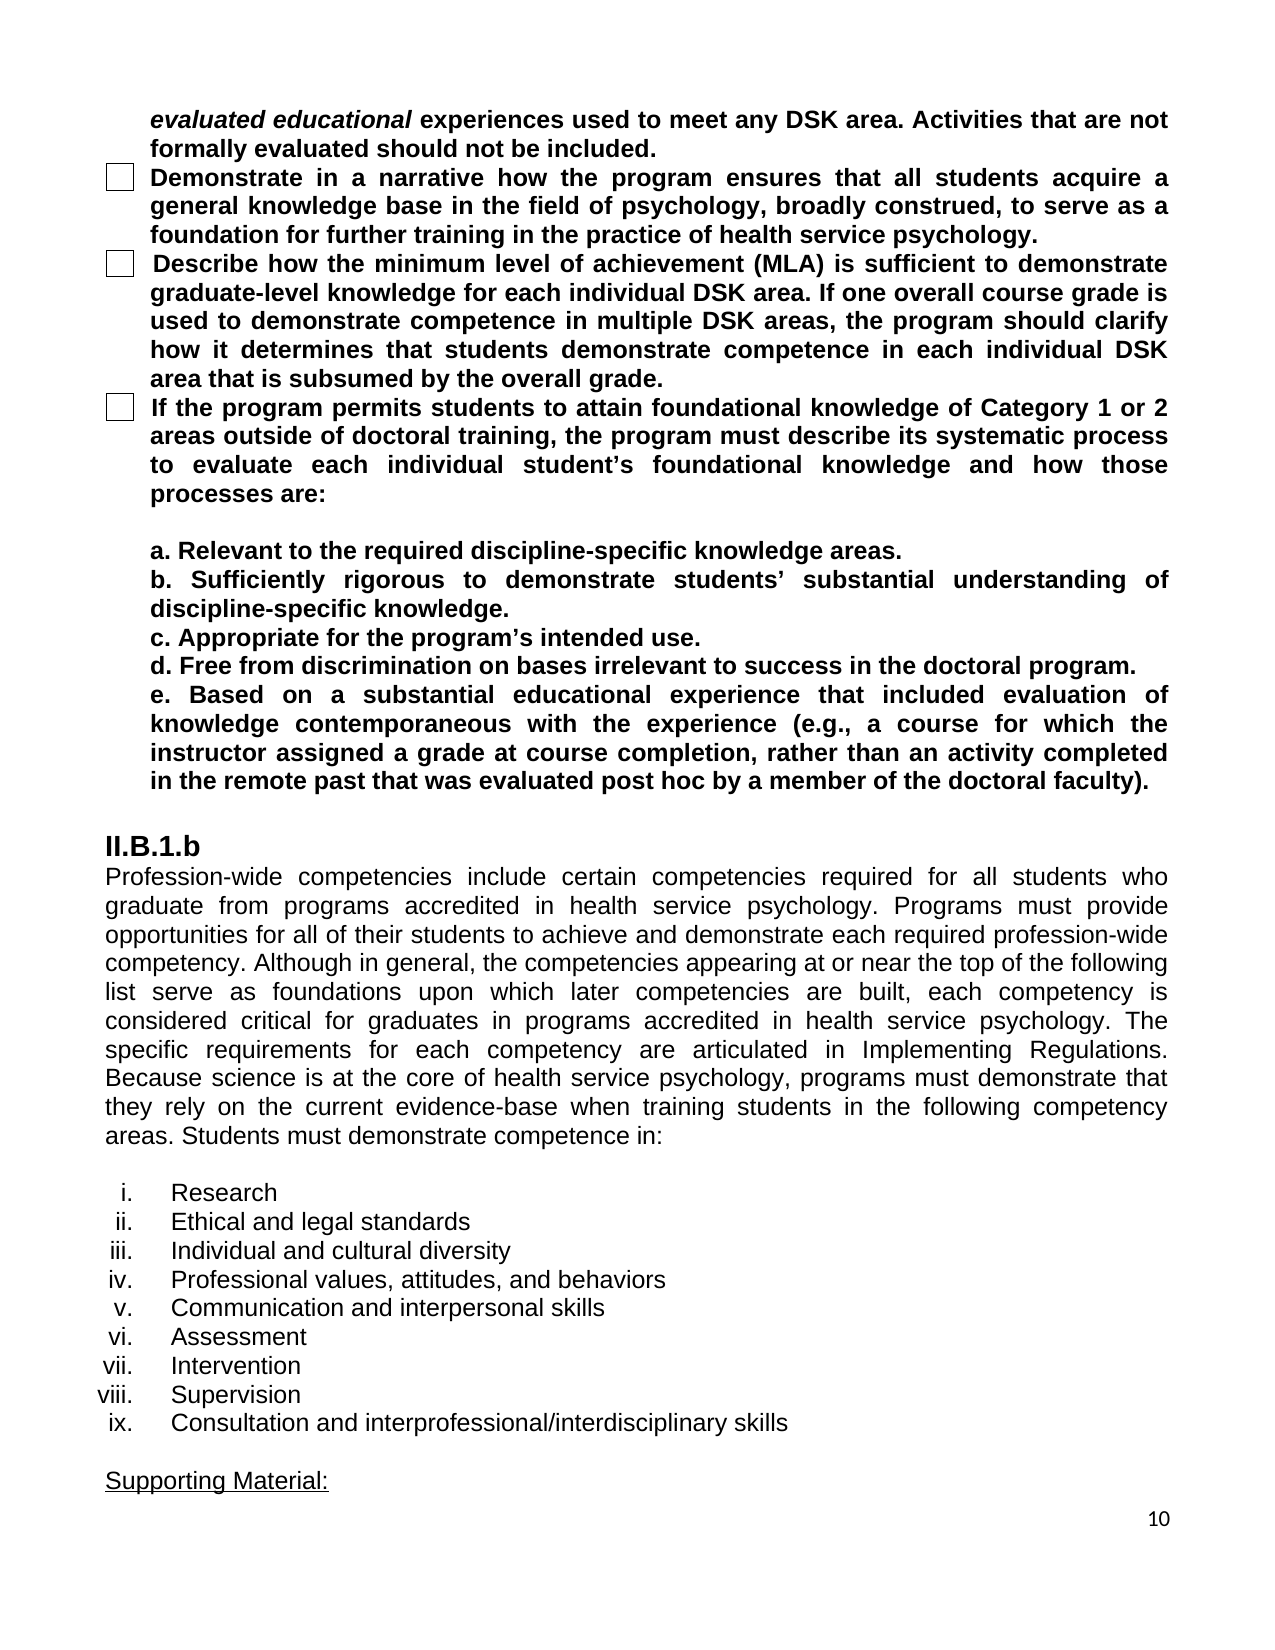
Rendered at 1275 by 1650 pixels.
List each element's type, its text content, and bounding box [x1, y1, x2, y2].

list Ethical and legal standards [133, 1207, 1170, 1236]
text II.B.1.b [105, 828, 1170, 862]
list Consultation and interprofessional/interdisciplinary skills [133, 1408, 1170, 1437]
text e. Based on a substantial educational experience that included evaluation of knowledge contemporaneous with the experience (e.g., a course for which the instructor assigned a grade at course completion, rather than an activity completed in the remote past that was evaluated post hoc by a member of the doctoral faculty). [105, 680, 1170, 795]
text Supporting Material: [105, 1466, 1170, 1494]
list Individual and cultural diversity [133, 1236, 1170, 1264]
text If the program permits students to attain foundational knowledge of Category 1 or 2 areas outside of doctoral training, the program must describe its systematic process to evaluate each individual student’s foundational knowledge and how those processes are: [105, 392, 1170, 507]
list Supervision [133, 1379, 1170, 1408]
list Professional values, attitudes, and behaviors [133, 1264, 1170, 1293]
list Intervention [133, 1351, 1170, 1379]
text d. Free from discrimination on bases irrelevant to success in the doctoral program. [105, 651, 1170, 680]
text c. Appropriate for the program’s intended use. [105, 622, 1170, 651]
text Describe how the minimum level of achievement (MLA) is sufficient to demonstrate graduate-level knowledge for each individual DSK area. If one overall course grade is used to demonstrate competence in multiple DSK areas, the program should clarify how it determines that students demonstrate competence in each individual DSK area that is subsumed by the overall grade. [105, 249, 1170, 392]
text a. Relevant to the required discipline-specific knowledge areas. [105, 536, 1170, 565]
list Research [133, 1178, 1170, 1207]
list Communication and interpersonal skills [133, 1293, 1170, 1322]
text Demonstrate in a narrative how the program ensures that all students acquire a general knowledge base in the field of psychology, broadly construed, to serve as a foundation for further training in the practice of health service psychology. [105, 162, 1170, 249]
list Assessment [133, 1322, 1170, 1351]
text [105, 105, 1170, 162]
text Profession-wide competencies include certain competencies required for all students who graduate from programs accredited in health service psychology. Programs must provide opportunities for all of their students to achieve and demonstrate each required profession-wide competency. Although in general, the competencies appearing at or near the top of the following list serve as foundations upon which later competencies are built, each competency is considered critical for graduates in programs accredited in health service psychology. The specific requirements for each competency are articulated in Implementing Regulations. Because science is at the core of health service psychology, programs must demonstrate that they rely on the current evidence-base when training students in the following competency areas. Students must demonstrate competence in: [105, 862, 1170, 1149]
text b. Sufficiently rigorous to demonstrate students’ substantial understanding of discipline-specific knowledge. [105, 565, 1170, 622]
